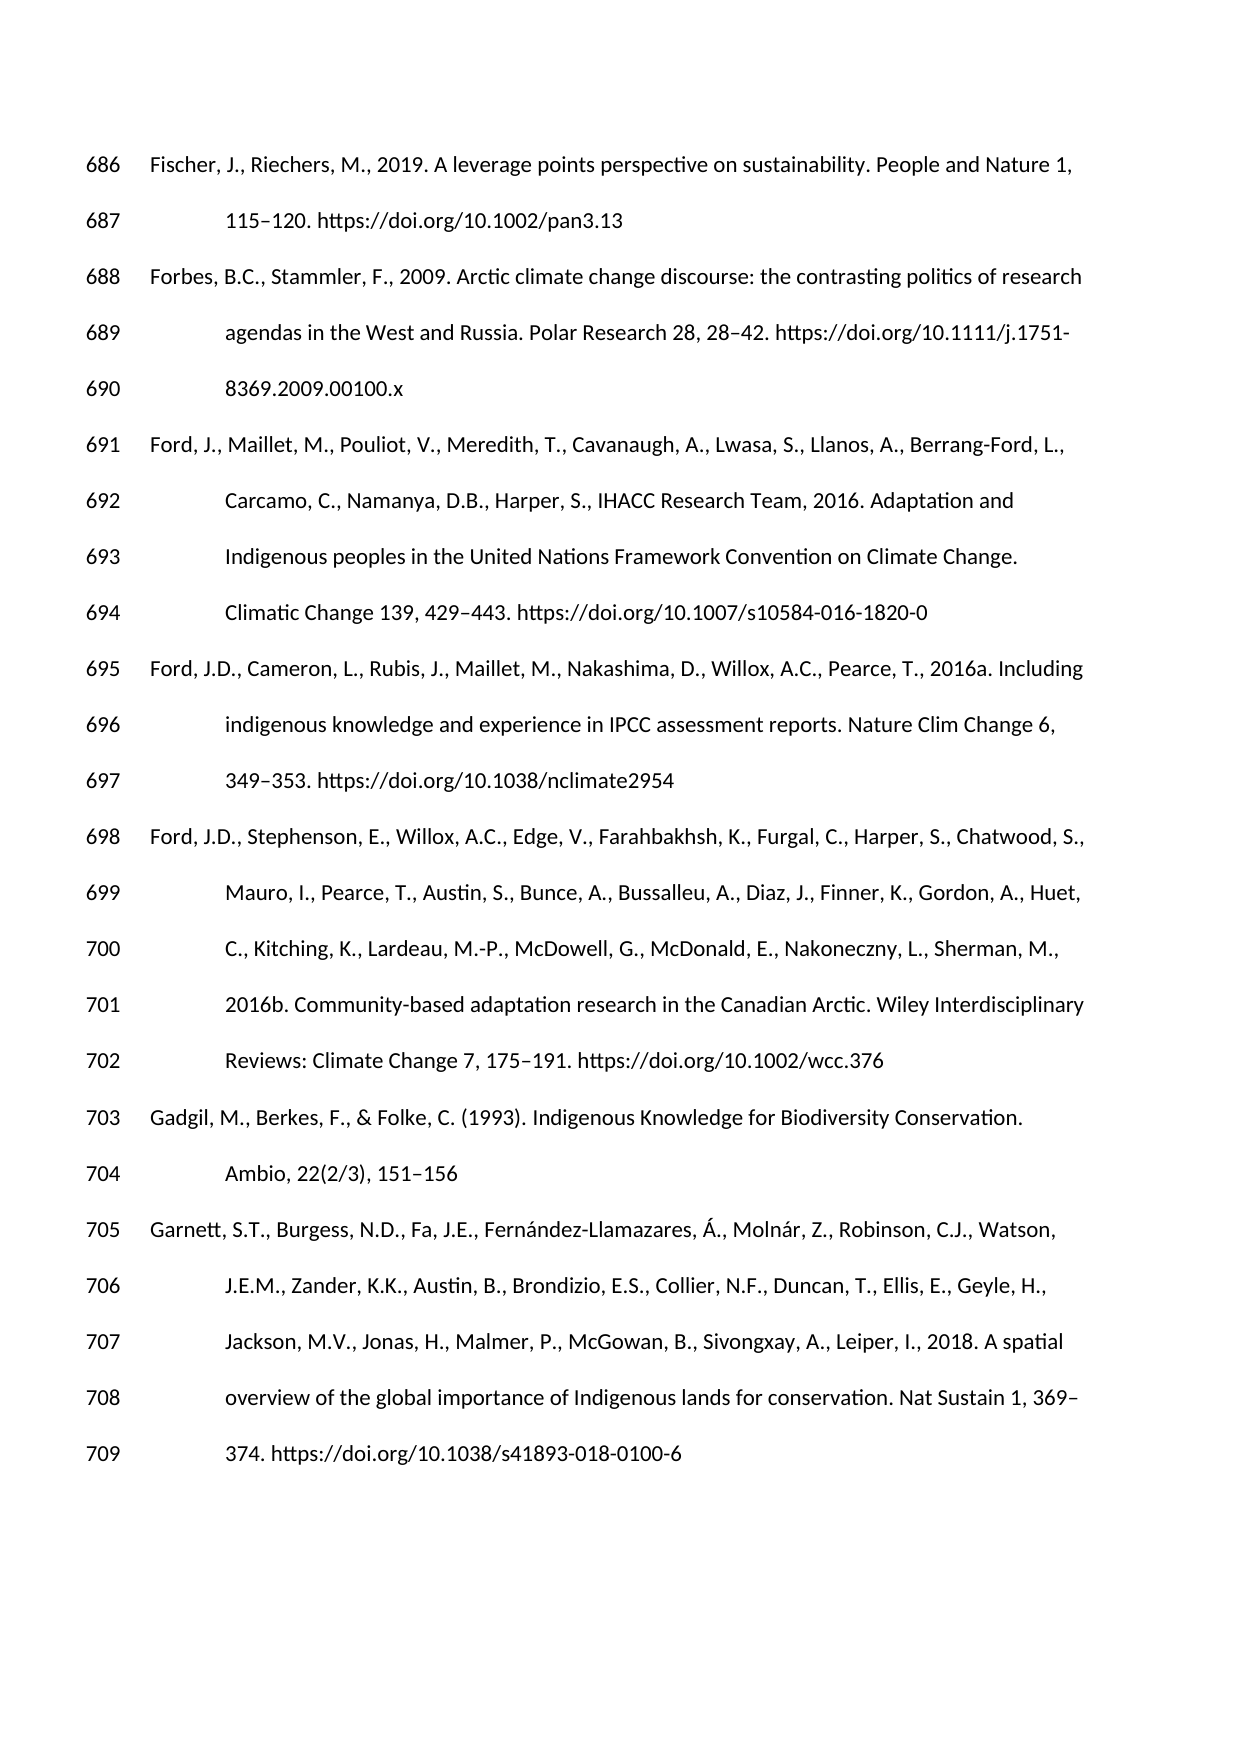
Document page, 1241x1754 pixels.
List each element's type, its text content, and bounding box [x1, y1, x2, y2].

text Ford, J.D., Stephenson, E., Willox, A.C., Edge, V., Farahbakhsh, K., Furgal, C., Harper, S., Chatwood, S., Mauro, I., Pearce, T., Austin, S., Bunce, A., Bussalleu, A., Diaz, J., Finner, K., Gordon, A., Huet, C., Kitching, K., Lardeau, M.-P., McDowell, G., McDonald, E., Nakoneczny, L., Sherman, M., 2016b. Community-based adaptation research in the Canadian Arctic. Wiley Interdisciplinary Reviews: Climate Change 7, 175–191. https://doi.org/10.1002/wcc.376 [150, 822, 1090, 1075]
text Garnett, S.T., Burgess, N.D., Fa, J.E., Fernández-Llamazares, Á., Molnár, Z., Robinson, C.J., Watson, J.E.M., Zander, K.K., Austin, B., Brondizio, E.S., Collier, N.F., Duncan, T., Ellis, E., Geyle, H., Jackson, M.V., Jonas, H., Malmer, P., McGowan, B., Sivongxay, A., Leiper, I., 2018. A spatial overview of the global importance of Indigenous lands for conservation. Nat Sustain 1, 369–374. https://doi.org/10.1038/s41893-018-0100-6 [150, 1215, 1090, 1467]
text Fischer, J., Riechers, M., 2019. A leverage points perspective on sustainability. People and Nature 1, 115–120. https://doi.org/10.1002/pan3.13 [150, 150, 1090, 234]
text Gadgil, M., Berkes, F., & Folke, C. (1993). Indigenous Knowledge for Biodiversity Conservation. Ambio, 22(2/3), 151–156 [150, 1103, 1090, 1187]
text Ford, J.D., Cameron, L., Rubis, J., Maillet, M., Nakashima, D., Willox, A.C., Pearce, T., 2016a. Including indigenous knowledge and experience in IPCC assessment reports. Nature Clim Change 6, 349–353. https://doi.org/10.1038/nclimate2954 [150, 654, 1090, 794]
text Forbes, B.C., Stammler, F., 2009. Arctic climate change discourse: the contrasting politics of research agendas in the West and Russia. Polar Research 28, 28–42. https://doi.org/10.1111/j.1751-8369.2009.00100.x [150, 262, 1090, 402]
text Ford, J., Maillet, M., Pouliot, V., Meredith, T., Cavanaugh, A., Lwasa, S., Llanos, A., Berrang-Ford, L., Carcamo, C., Namanya, D.B., Harper, S., IHACC Research Team, 2016. Adaptation and Indigenous peoples in the United Nations Framework Convention on Climate Change. Climatic Change 139, 429–443. https://doi.org/10.1007/s10584-016-1820-0 [150, 430, 1090, 626]
